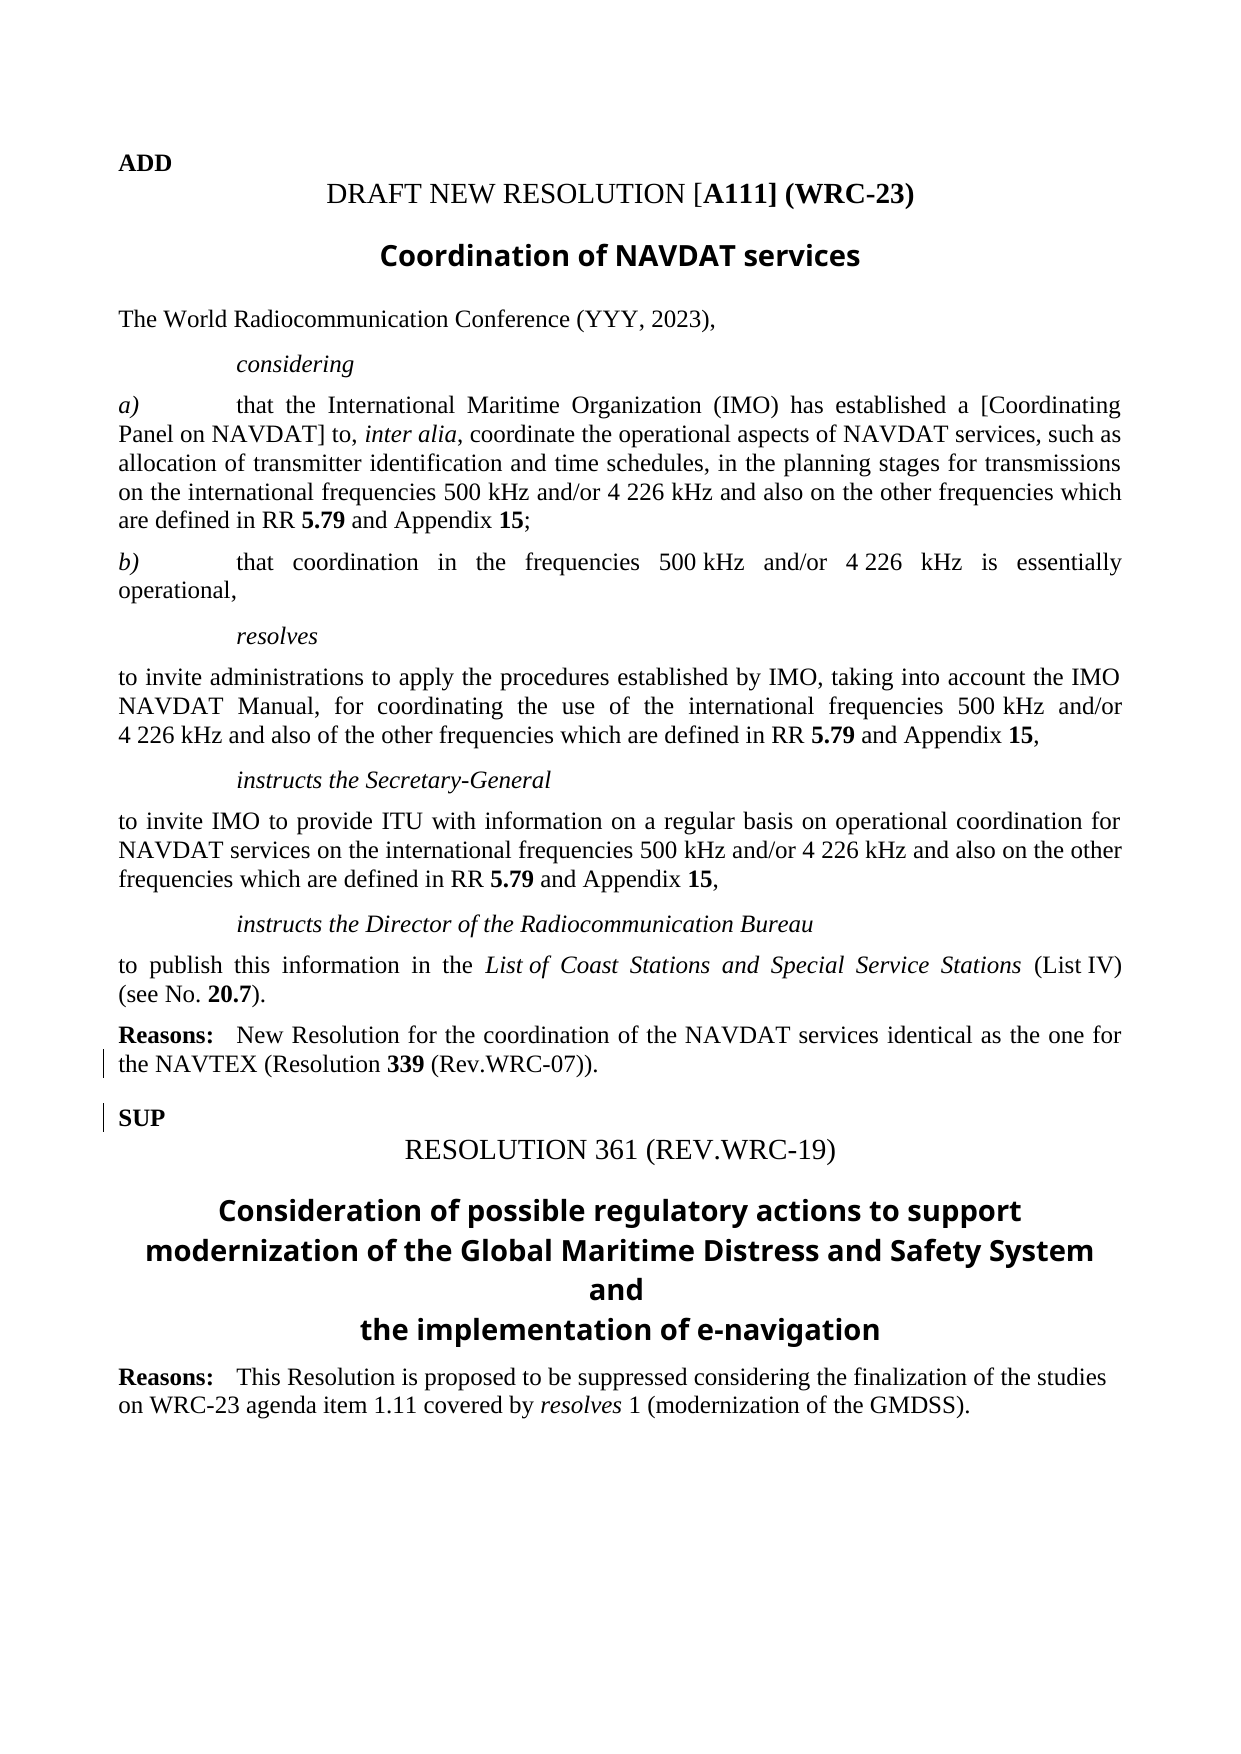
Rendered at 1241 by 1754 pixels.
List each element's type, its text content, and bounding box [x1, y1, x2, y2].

text instructs the Director of the Radiocommunication Bureau [236, 909, 1122, 938]
text a) that the International Maritime Organization (IMO) has established a [Coordinating Panel on NAVDAT] to, inter alia, coordinate the operational aspects of NAVDAT services, such as allocation of transmitter identification and time schedules, in the planning stages for transmissions on the international frequencies 500 kHz and/or 4 226 kHz and also on the other frequencies which are defined in RR 5.79 and Appendix 15; [118, 391, 1122, 534]
text RESOLUTION 361 (REV.WRC-19) [118, 1132, 1122, 1165]
text to publish this information in the List of Coast Stations and Special Service Stations (List IV) (see No. 20.7). [118, 951, 1122, 1008]
text DRAFT NEW RESOLUTION [A111] (WRC-23) [118, 176, 1122, 210]
text SUP [118, 1103, 1122, 1132]
text instructs the Secretary-General [236, 765, 1122, 794]
text ADD [118, 148, 1122, 176]
text to invite administrations to apply the procedures established by IMO, taking into account the IMO NAVDAT Manual, for coordinating the use of the international frequencies 500 kHz and/or 4 226 kHz and also of the other frequencies which are defined in RR 5.79 and Appendix 15, [118, 662, 1122, 748]
title Coordination of NAVDAT services [118, 235, 1122, 275]
text considering [236, 349, 1122, 378]
text to invite IMO to provide ITU with information on a regular basis on operational coordination for NAVDAT services on the international frequencies 500 kHz and/or 4 226 kHz and also on the other frequencies which are defined in RR 5.79 and Appendix 15, [118, 806, 1122, 893]
text resolves [236, 621, 1122, 650]
text b) that coordination in the frequencies 500 kHz and/or 4 226 kHz is essentially operational, [118, 547, 1122, 604]
title The World Radiocommunication Conference (YYY, 2023), [118, 304, 1122, 333]
text Reasons: New Resolution for the coordination of the NAVDAT services identical as the one for the NAVTEX (Resolution 339 (Rev.WRC-07)). [118, 1021, 1122, 1078]
text Reasons: This Resolution is proposed to be suppressed considering the finalization of the studies on WRC-23 agenda item 1.11 covered by resolves 1 (modernization of the GMDSS). [118, 1362, 1122, 1419]
